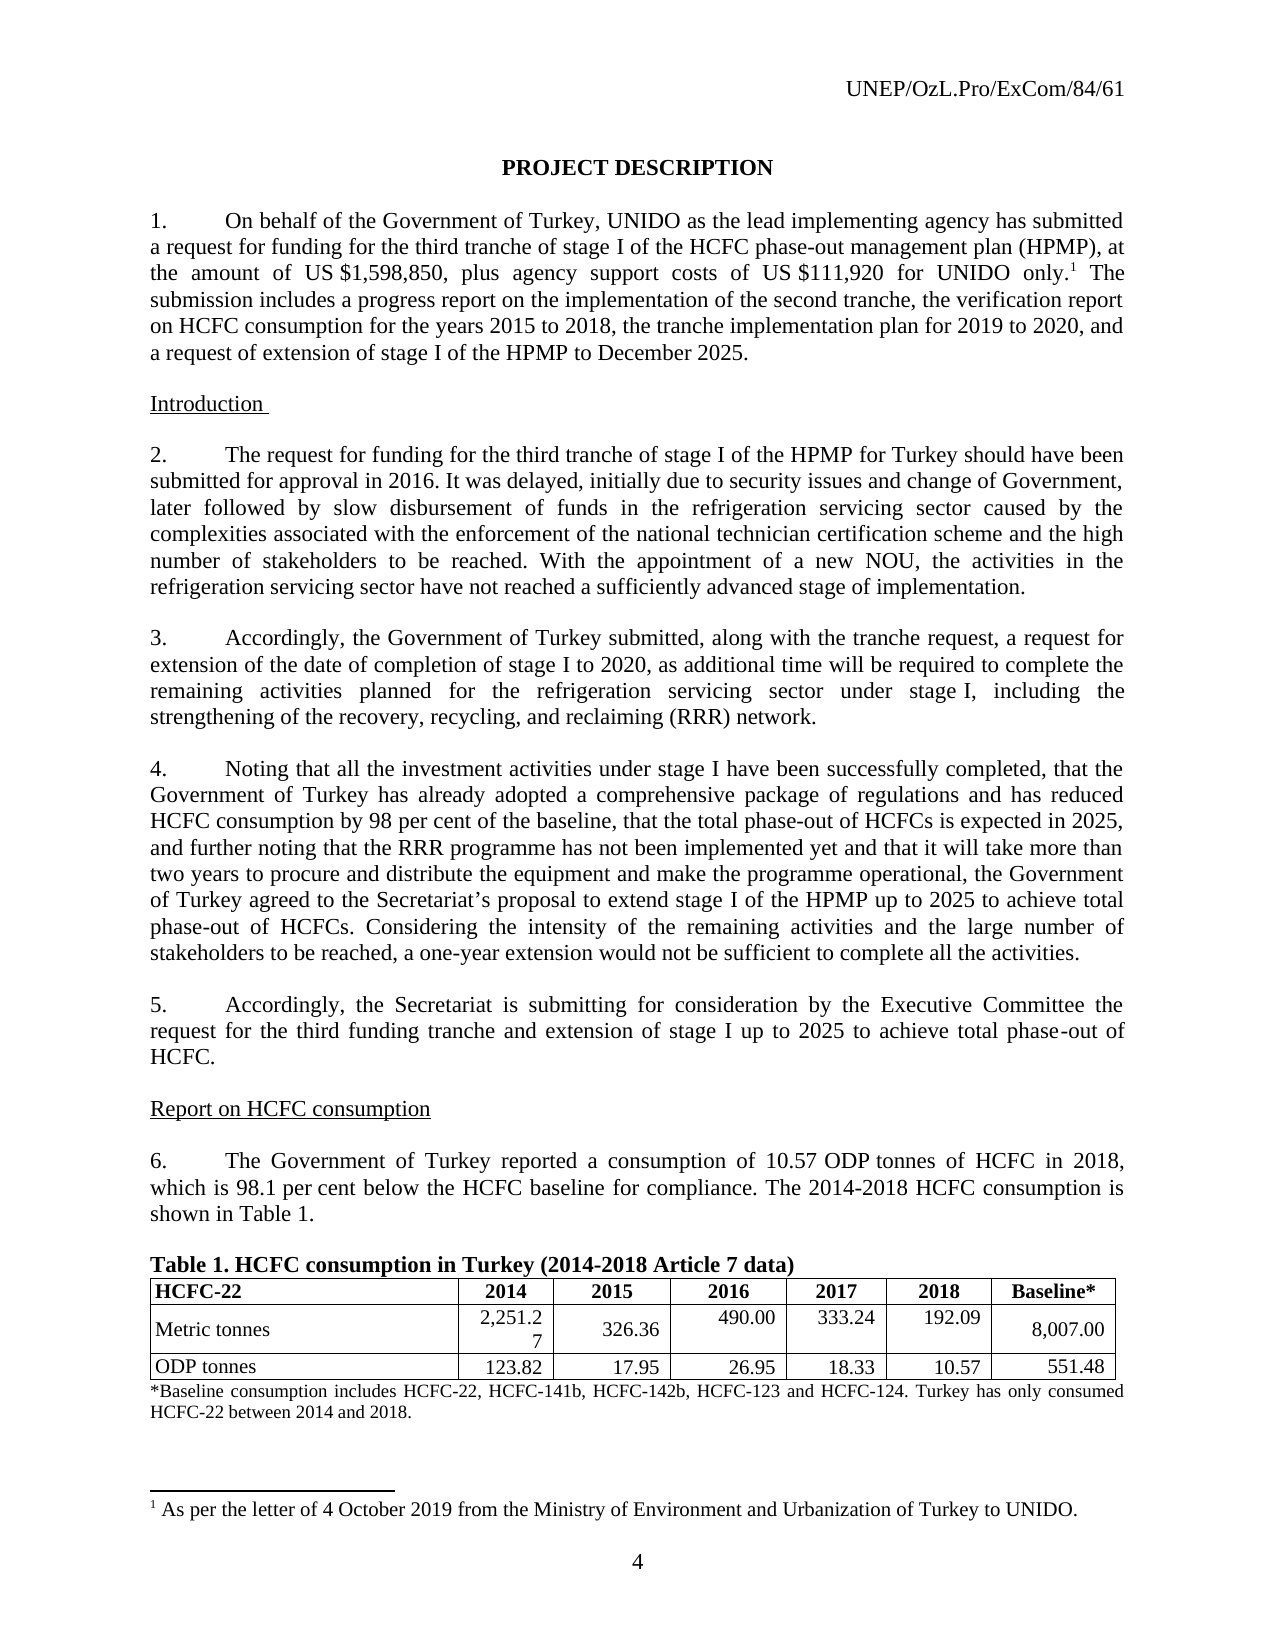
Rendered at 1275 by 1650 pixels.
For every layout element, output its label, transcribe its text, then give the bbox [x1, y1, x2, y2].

table_header HCFC-22 [151, 1279, 458, 1304]
subtitle On behalf of the Government of Turkey, UNIDO as the lead implementing agency has submitted a request for funding for the third tranche of stage I of the HCFC phase-out management plan (HPMP), at the amount of US $1,598,850, plus agency support costs of US $111,920 for UNIDO only. The submission includes a progress report on the implementation of the second tranche, the verification report on HCFC consumption for the years 2015 to 2018, the tranche implementation plan for 2019 to 2020, and a request of extension of stage I of the HPMP to December 2025. [150, 207, 1125, 365]
table_cell 10.57 [887, 1354, 991, 1379]
table_cell Metric tonnes [151, 1305, 458, 1353]
table_cell 17.95 [554, 1354, 670, 1379]
table_header 2016 [671, 1279, 786, 1304]
text Report on HCFC consumption [150, 1095, 1125, 1121]
table_cell 326.36 [554, 1305, 670, 1353]
subtitle The request for funding for the third tranche of stage I of the HPMP for Turkey should have been submitted for approval in 2016. It was delayed, initially due to security issues and change of Government, later followed by slow disbursement of funds in the refrigeration servicing sector caused by the complexities associated with the enforcement of the national technician certification scheme and the high number of stakeholders to be reached. With the appointment of a new NOU, the activities in the refrigeration servicing sector have not reached a sufficiently advanced stage of implementation. [150, 441, 1125, 599]
table_cell 123.82 [459, 1354, 553, 1379]
table_header 2015 [554, 1279, 670, 1304]
table_header 2018 [887, 1279, 991, 1304]
subtitle Introduction [150, 390, 1125, 416]
subtitle Accordingly, the Secretariat is submitting for consideration by the Executive Committee the request for the third funding tranche and extension of stage I up to 2025 to achieve total phase-out of HCFC. [150, 991, 1125, 1070]
subtitle The Government of Turkey reported a consumption of 10.57 ODP tonnes of HCFC in 2018, which is 98.1 per cent below the HCFC baseline for compliance. The 2014-2018 HCFC consumption is shown in Table 1. [150, 1147, 1125, 1226]
table_cell 551.48 [992, 1354, 1115, 1379]
table_cell 18.33 [787, 1354, 886, 1379]
subtitle Table 1. HCFC consumption in Turkey (2014-2018 Article 7 data) [150, 1251, 1125, 1278]
table_cell 8,007.00 [992, 1305, 1115, 1353]
table_header Baseline* [992, 1279, 1115, 1304]
text PROJECT DESCRIPTION [150, 154, 1125, 180]
subtitle Accordingly, the Government of Turkey submitted, along with the tranche request, a request for extension of the date of completion of stage I to 2020, as additional time will be required to complete the remaining activities planned for the refrigeration servicing sector under stage I, including the strengthening of the recovery, recycling, and reclaiming (RRR) network. [150, 624, 1125, 730]
subtitle Noting that all the investment activities under stage I have been successfully completed, that the Government of Turkey has already adopted a comprehensive package of regulations and has reduced HCFC consumption by 98 per cent of the baseline, that the total phase-out of HCFCs is expected in 2025, and further noting that the RRR programme has not been implemented yet and that it will take more than two years to procure and distribute the equipment and make the programme operational, the Government of Turkey agreed to the Secretariat’s proposal to extend stage I of the HPMP up to 2025 to achieve total phase-out of HCFCs. Considering the intensity of the remaining activities and the large number of stakeholders to be reached, a one-year extension would not be sufficient to complete all the activities. [150, 755, 1125, 966]
table_cell 490.00 [671, 1305, 786, 1353]
table_cell 333.24 [787, 1305, 886, 1353]
text *Baseline consumption includes HCFC-22, HCFC-141b, HCFC-142b, HCFC-123 and HCFC-124. Turkey has only consumed HCFC-22 between 2014 and 2018. [150, 1380, 1125, 1423]
table_cell 192.09 [887, 1305, 991, 1353]
table_header 2014 [459, 1279, 553, 1304]
table_header 2017 [787, 1279, 886, 1304]
table_cell 26.95 [671, 1354, 786, 1379]
table_cell 2,251.27 [459, 1305, 553, 1353]
table_cell ODP tonnes [151, 1354, 458, 1379]
